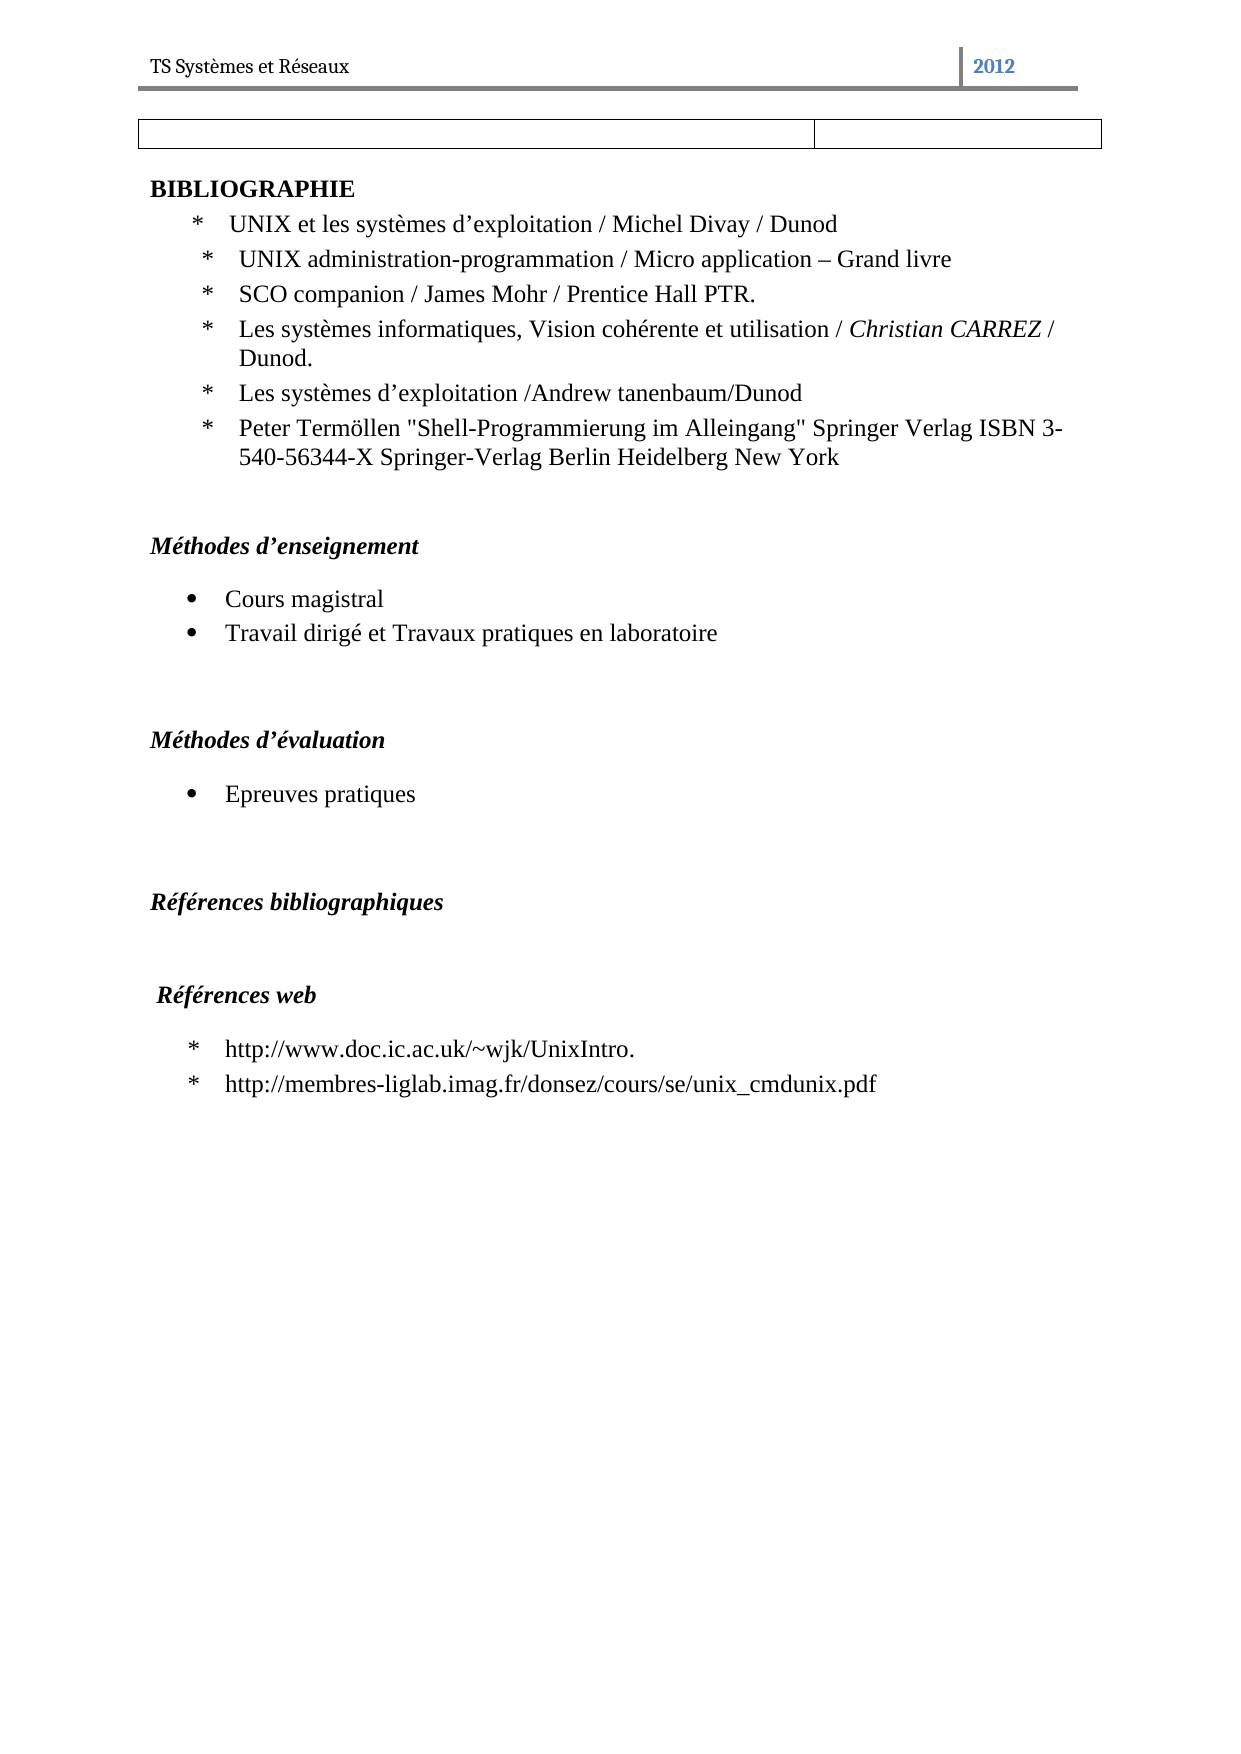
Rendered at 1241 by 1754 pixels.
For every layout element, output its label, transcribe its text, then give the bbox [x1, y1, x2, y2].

list Les systèmes informatiques, Vision cohérente et utilisation / Christian Carrez / Dunod. [201, 314, 1090, 372]
list Travail dirigé et Travaux pratiques en laboratoire [187, 618, 1090, 646]
text Méthodes d’enseignement [150, 531, 1090, 559]
list Epreuves pratiques [187, 779, 1090, 808]
text Références web [150, 980, 1090, 1009]
list UNIX administration-programmation / Micro application – Grand livre [201, 244, 1090, 273]
table_cell [815, 120, 1101, 148]
list Les systèmes d’exploitation /Andrew tanenbaum/Dunod [201, 378, 1090, 407]
text Références bibliographiques [150, 887, 1090, 916]
list SCO companion / James Mohr / Prentice Hall PTR. [201, 279, 1090, 308]
list Peter Termöllen "Shell-Programmierung im Alleingang" Springer Verlag ISBN 3-540-56344-X Springer-Verlag Berlin Heidelberg New York [201, 413, 1090, 471]
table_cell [139, 120, 814, 148]
text Méthodes d’évaluation [150, 725, 1090, 754]
list http://www.doc.ic.ac.uk/~wjk/UnixIntro. [187, 1034, 1090, 1063]
subtitle Bibliographie [150, 174, 1090, 203]
list http://membres-liglab.imag.fr/donsez/cours/se/unix_cmdunix.pdf [187, 1069, 1090, 1098]
list Cours magistral [187, 584, 1090, 613]
list UNIX et les systèmes d’exploitation / Michel Divay / Dunod [191, 209, 1090, 238]
